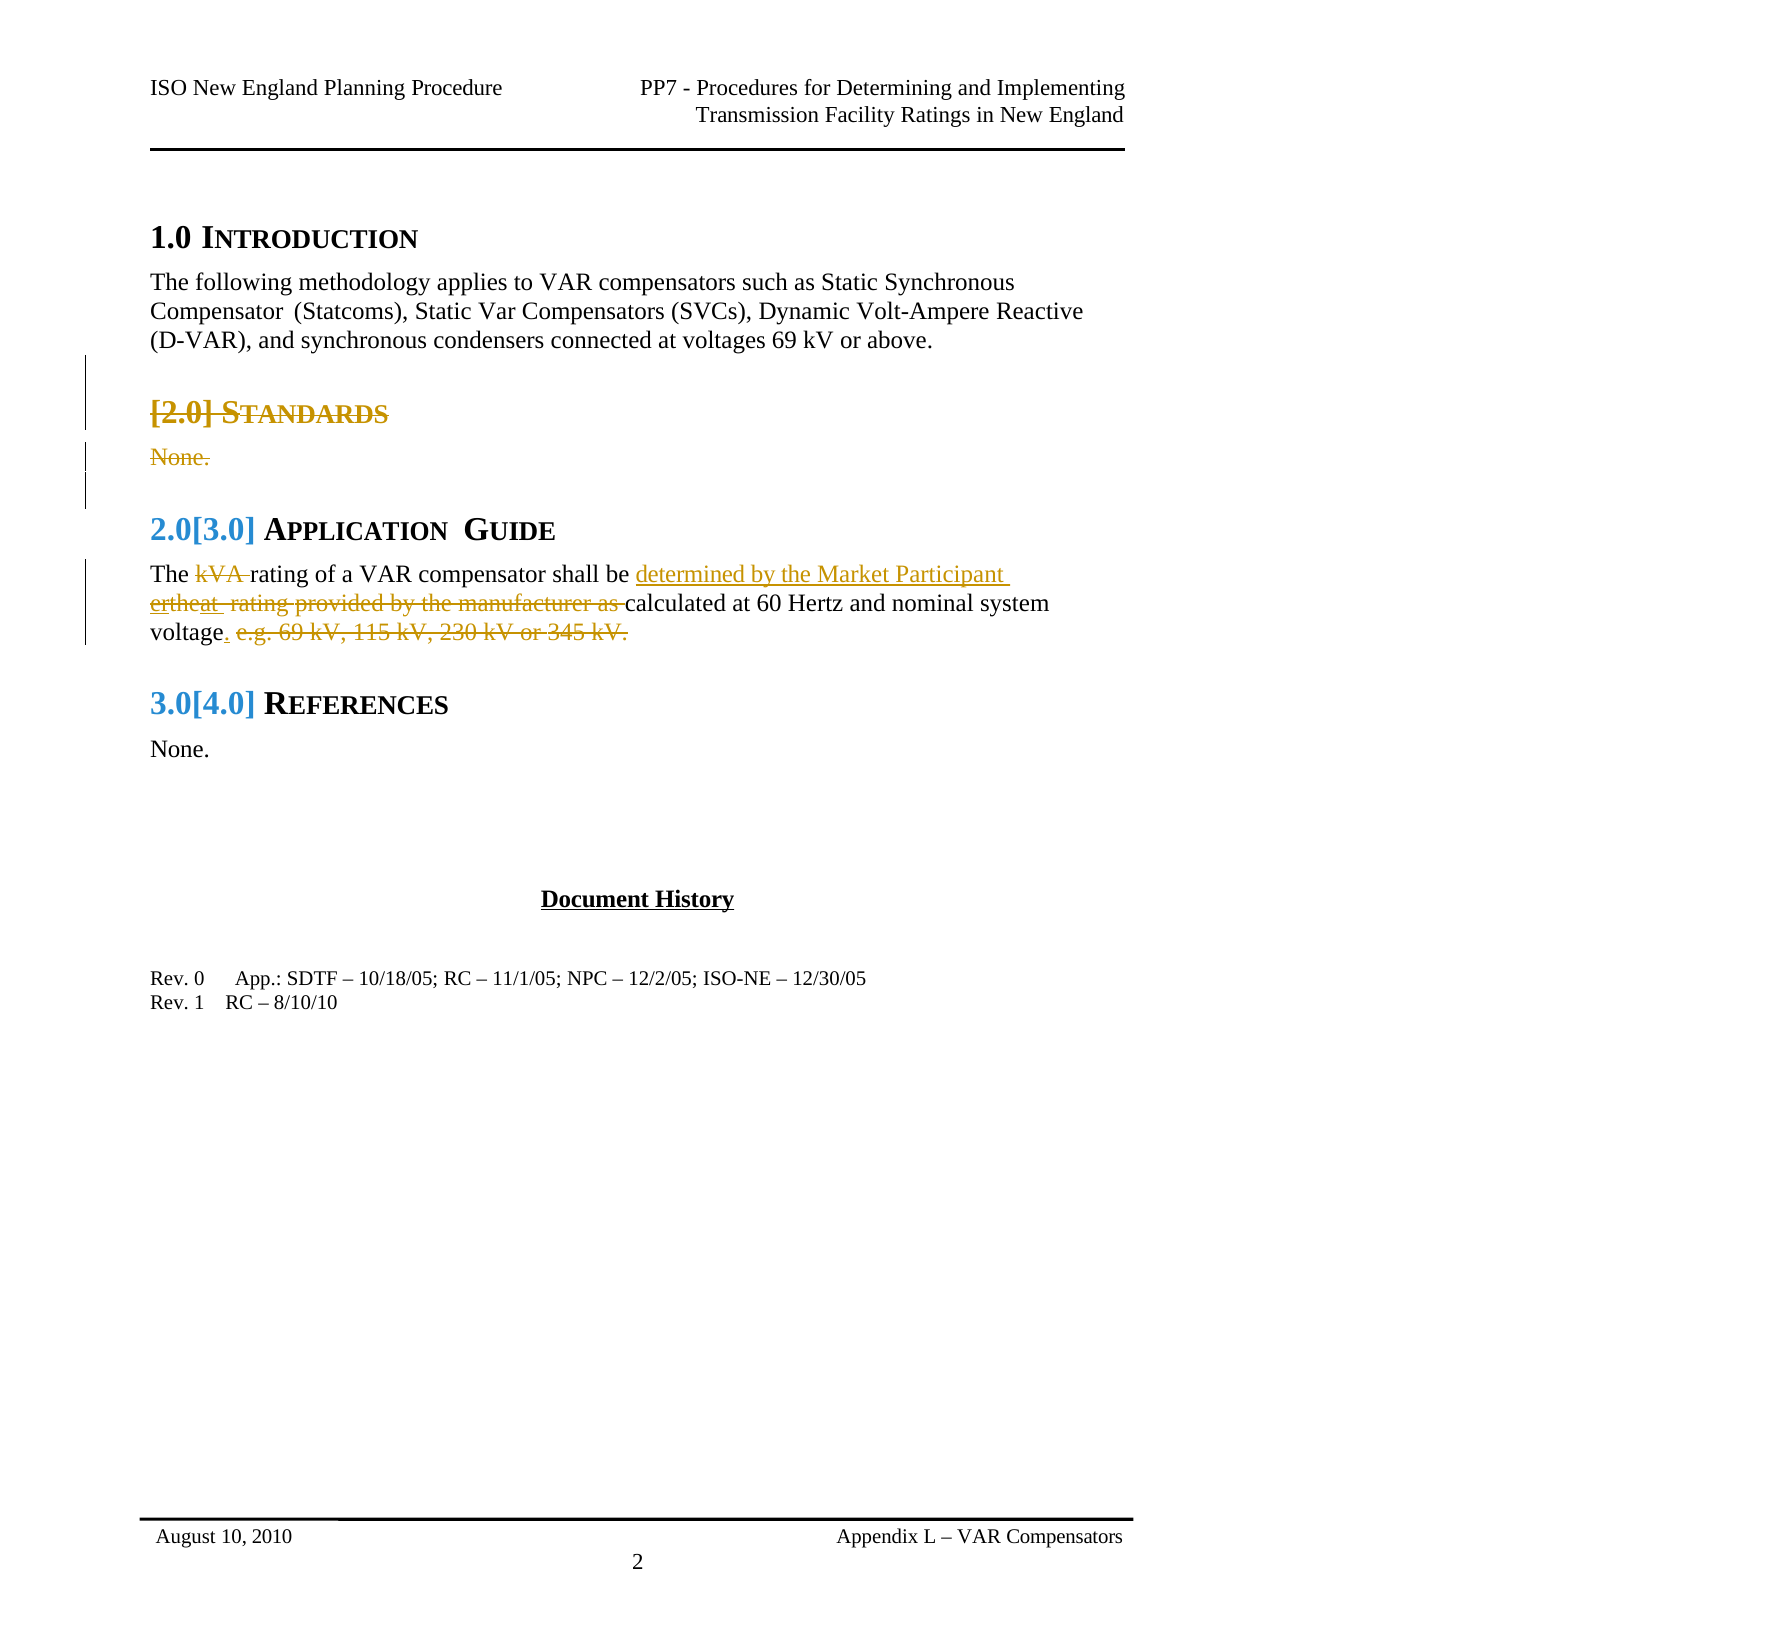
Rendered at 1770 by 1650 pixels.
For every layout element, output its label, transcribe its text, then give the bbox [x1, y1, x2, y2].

text The rating of a VAR compensator shall be calculated at 60 Hertz and nominal system voltage [150, 559, 1073, 645]
text None. [150, 734, 1175, 762]
subtitle REFERENCES [150, 684, 1175, 722]
text The following methodology applies to VAR compensators such as Static Synchronous Compensator (Statcoms), Static Var Compensators (SVCs), Dynamic Volt-Ampere Reactive (D-VAR), and synchronous condensers connected at voltages 69 kV or above. [150, 267, 1086, 354]
text Rev. 0 App.: SDTF – 10/18/05; RC – 11/1/05; NPC – 12/2/05; ISO-NE – 12/30/05 Rev. 1 RC – 8/10/10 [150, 966, 866, 1014]
subtitle APPLICATION GUIDE [150, 509, 1175, 547]
subtitle INTRODUCTION [150, 217, 1175, 256]
subtitle Document History [100, 884, 1175, 913]
